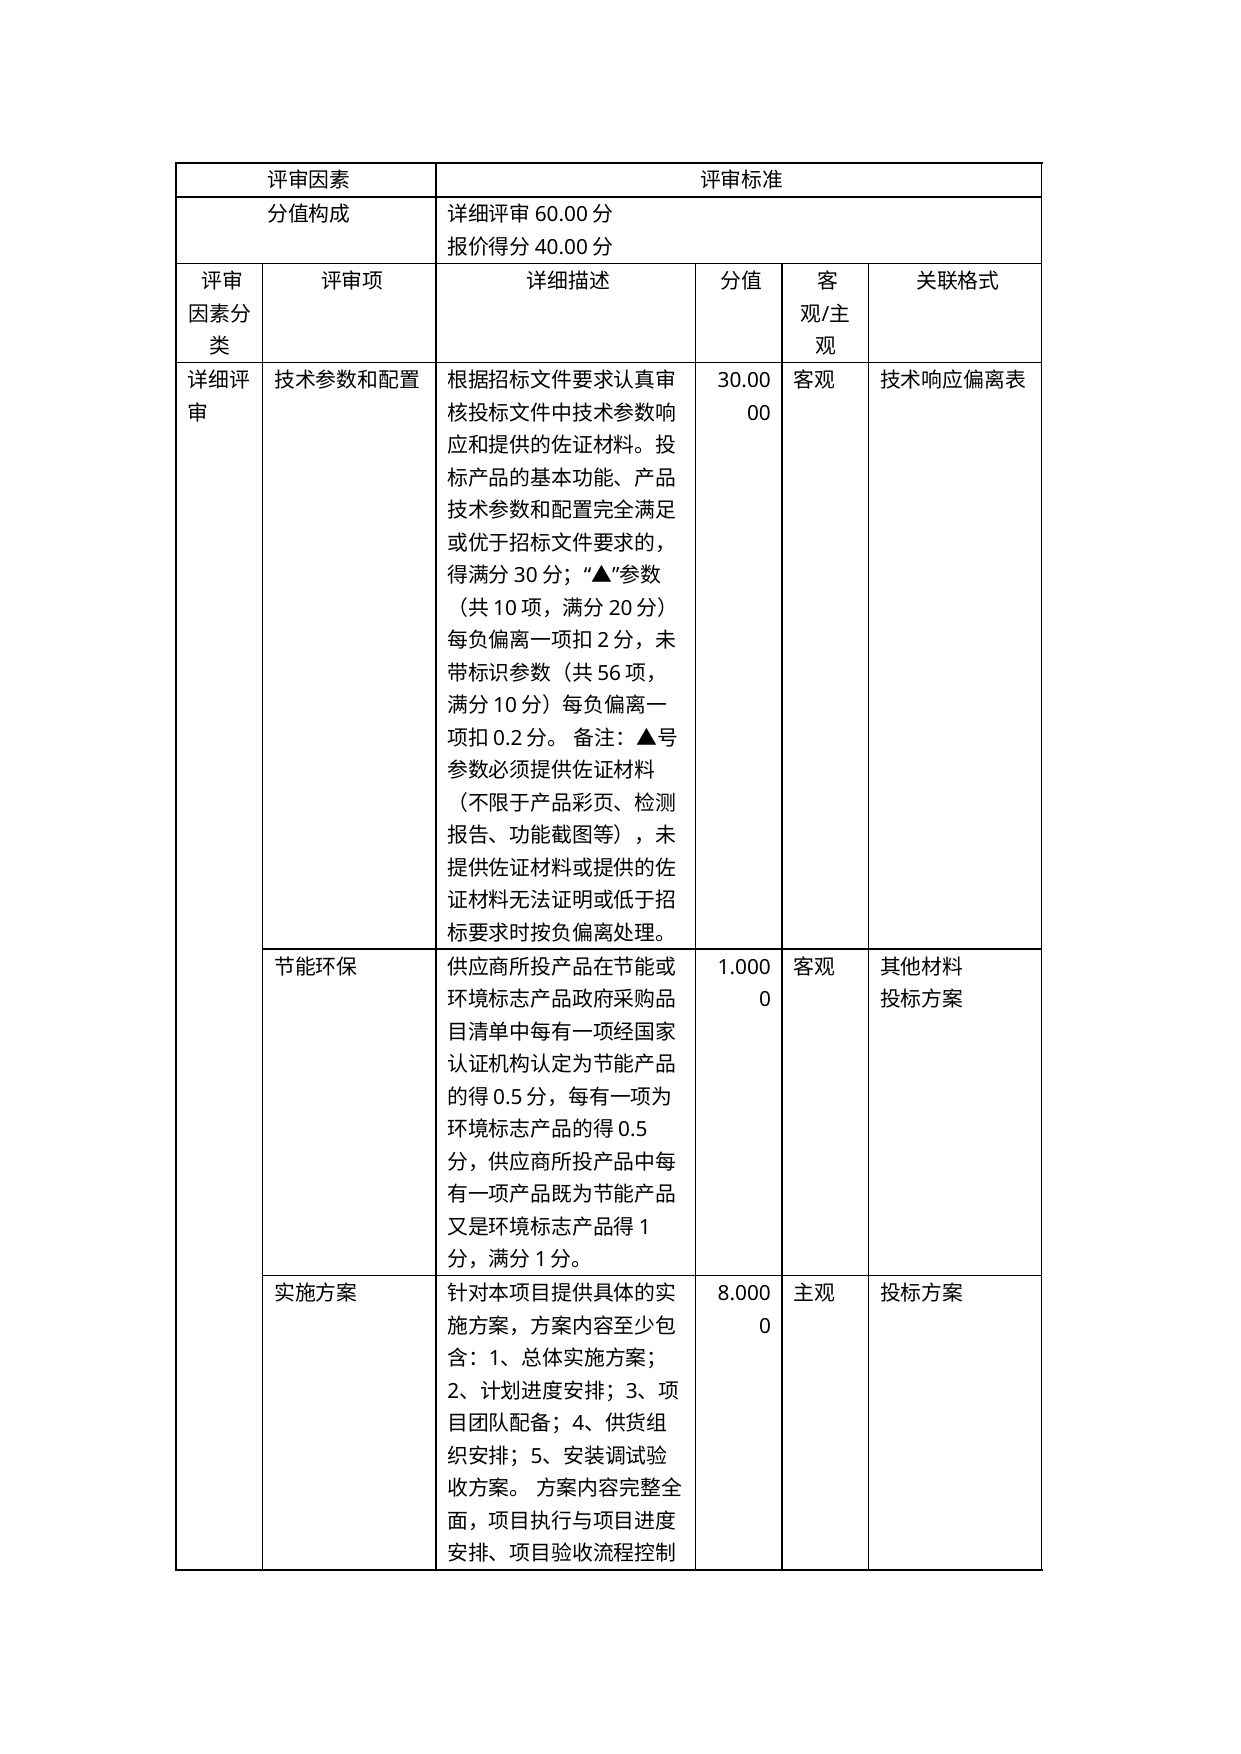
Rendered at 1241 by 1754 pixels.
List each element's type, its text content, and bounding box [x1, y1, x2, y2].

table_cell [437, 1276, 695, 1569]
table_cell 详细描述 [437, 264, 695, 362]
table_cell 关联格式 [869, 264, 1041, 362]
table_cell 分值构成 [177, 198, 435, 263]
table_cell 客观 [783, 950, 868, 1275]
table_cell 节能环保 [263, 950, 435, 1275]
table_cell 1.0000 [696, 950, 781, 1275]
table_cell 投标方案 [869, 1276, 1041, 1569]
table_header 评审因素 [177, 164, 435, 196]
table_cell 技术响应偏离表 [869, 363, 1041, 948]
table_header 评审标准 [437, 164, 1041, 196]
table_cell 根据招标文件要求认真审核投标文件中技术参数响应和提供的佐证材料。投标产品的基本功能、产品技术参数和配置完全满足或优于招标文件要求的，得满分30分；“▲”参数（共10项，满分20分）每负偏离一项扣2分，未带标识参数（共56项，满分10分）每负偏离一项扣0.2分。 备注：▲号参数必须提供佐证材料（不限于产品彩页、检测报告、功能截图等），未提供佐证材料或提供的佐证材料无法证明或低于招标要求时按负偏离处理。 [437, 363, 695, 948]
table_cell 8.0000 [696, 1276, 781, 1569]
table_cell 客观/主观 [783, 264, 868, 362]
table_cell 分值 [696, 264, 781, 362]
table_cell 其他材料 投标方案 [869, 950, 1041, 1275]
table_cell 客观 [783, 363, 868, 948]
table_cell 评审项 [263, 264, 435, 362]
table_cell 实施方案 [263, 1276, 435, 1569]
table_cell 详细评审 [177, 363, 262, 1569]
table_cell 30.0000 [696, 363, 781, 948]
table_cell 评审因素分类 [177, 264, 262, 362]
table_cell 供应商所投产品在节能或环境标志产品政府采购品目清单中每有一项经国家认证机构认定为节能产品的得0.5分，每有一项为环境标志产品的得0.5分，供应商所投产品中每有一项产品既为节能产品又是环境标志产品得1分，满分1分。 [437, 950, 695, 1275]
table_cell 主观 [783, 1276, 868, 1569]
table_cell 详细评审60.00分 报价得分40.00分 [437, 198, 1041, 263]
table_cell 技术参数和配置 [263, 363, 435, 948]
